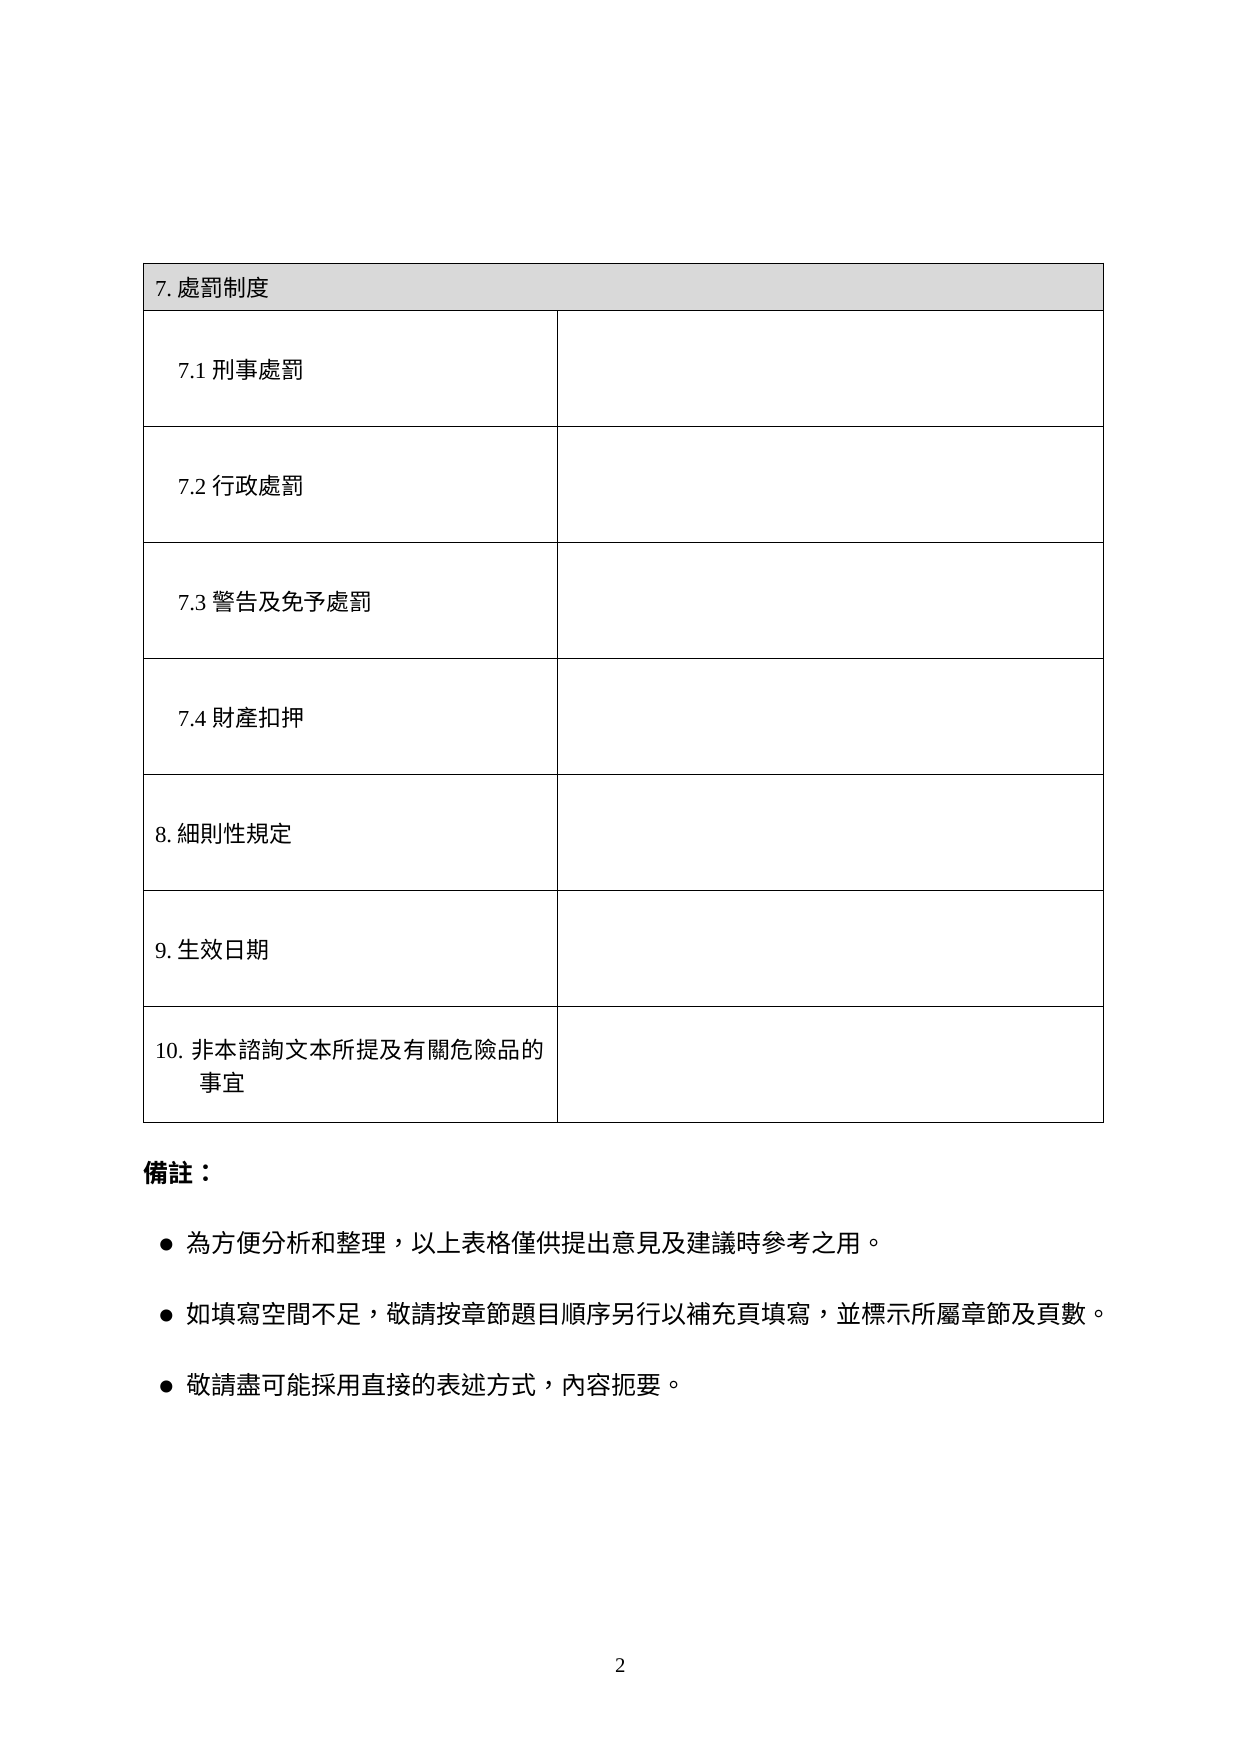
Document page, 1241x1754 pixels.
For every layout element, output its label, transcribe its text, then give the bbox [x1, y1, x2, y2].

table_cell [558, 891, 1103, 1006]
list 為方便分析和整理，以上表格僅供提出意見及建議時參考之用。 [158, 1211, 1082, 1263]
table_cell 7.4 財產扣押 [144, 659, 557, 774]
table_cell [558, 1007, 1103, 1122]
list 如填寫空間不足，敬請按章節題目順序另行以補充頁填寫，並標示所屬章節及頁數。 [158, 1282, 1132, 1334]
table_cell [558, 775, 1103, 890]
table_cell 7.1 刑事處罰 [144, 311, 557, 426]
table_cell [558, 427, 1103, 542]
table_cell 9. 生效日期 [144, 891, 557, 1006]
table_cell 10. 非本諮詢文本所提及有關危險品的事宜 [144, 1007, 557, 1122]
table_cell 7.3 警告及免予處罰 [144, 543, 557, 658]
table_cell 7.2 行政處罰 [144, 427, 557, 542]
table_cell [558, 543, 1103, 658]
table_cell [558, 659, 1103, 774]
list 敬請盡可能採用直接的表述方式，內容扼要。 [158, 1352, 1082, 1404]
table_cell 8. 細則性規定 [144, 775, 557, 890]
text 備註： [143, 1142, 1082, 1192]
table_cell [558, 311, 1103, 426]
table_header 7. 處罰制度 [144, 264, 1103, 310]
